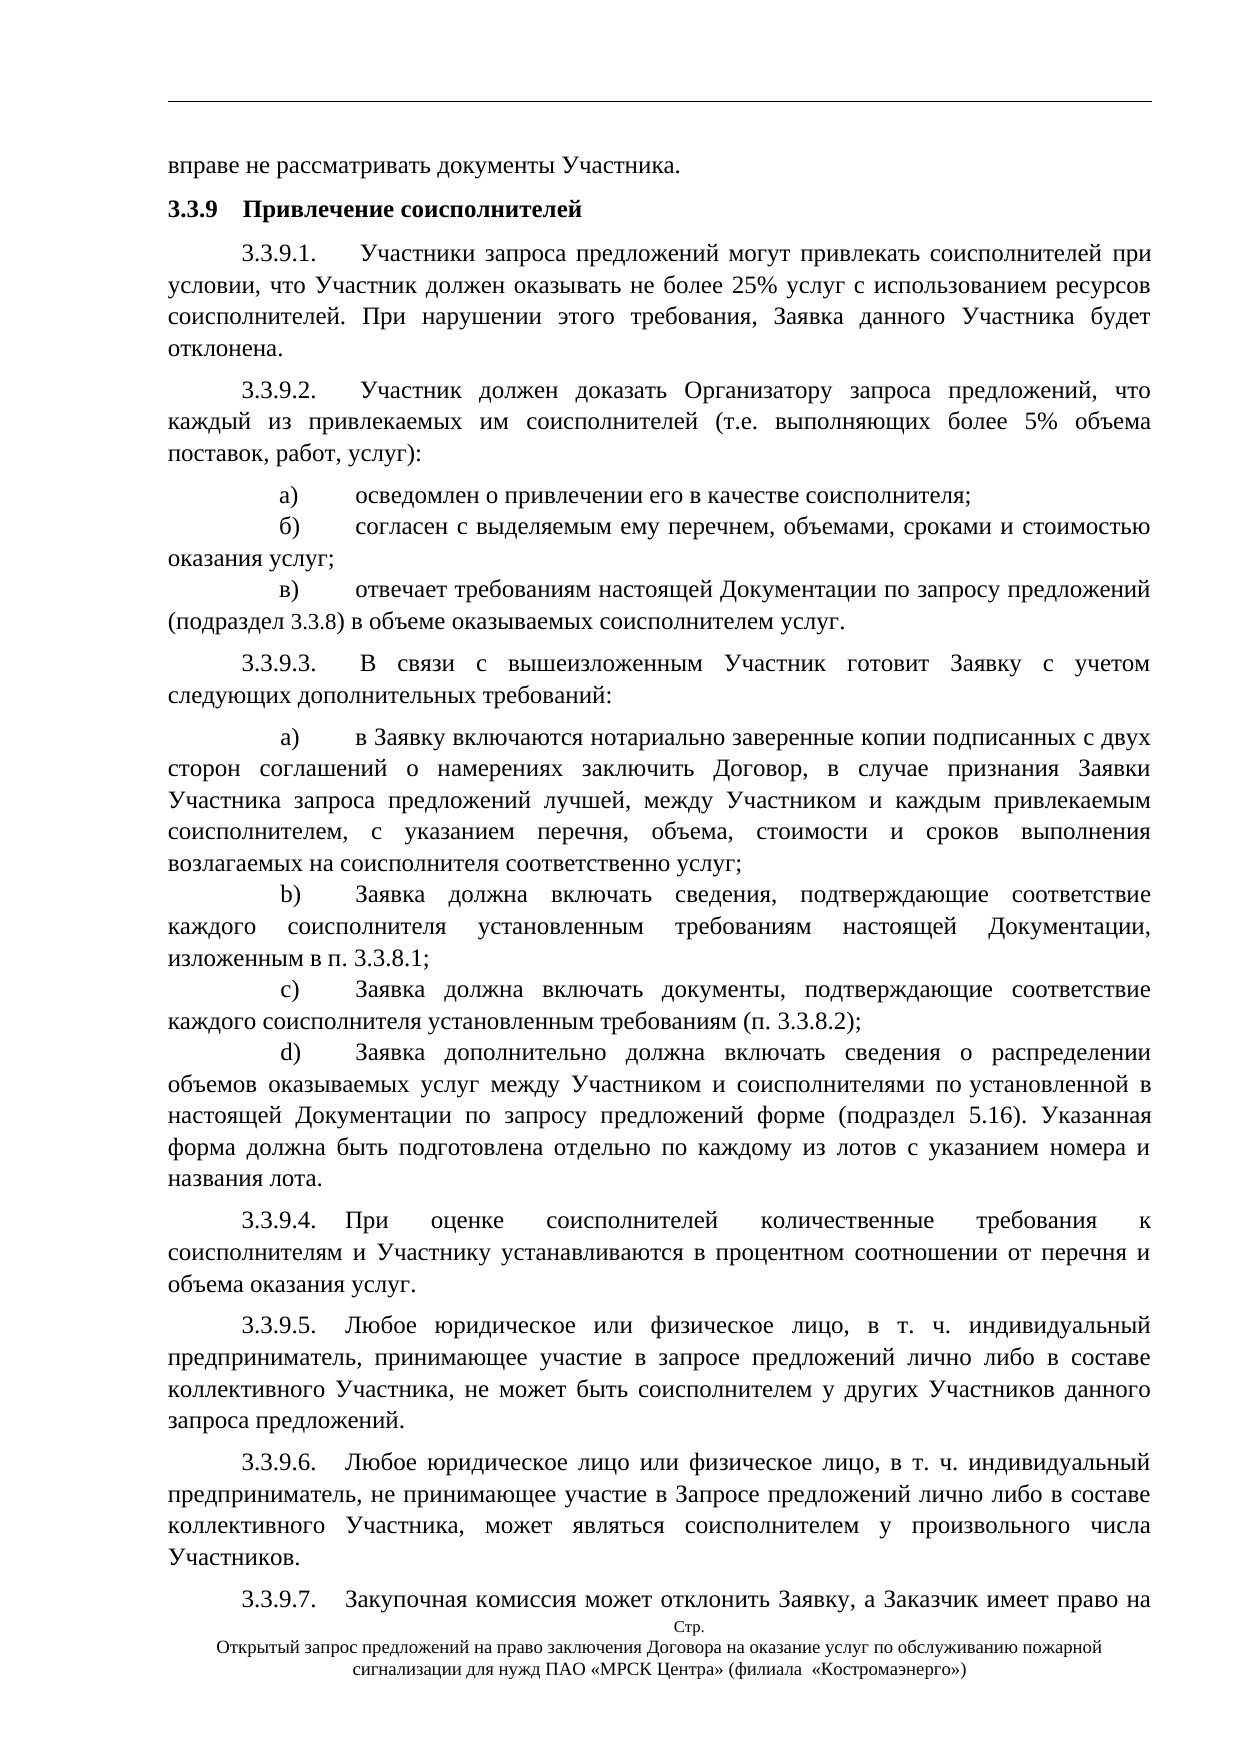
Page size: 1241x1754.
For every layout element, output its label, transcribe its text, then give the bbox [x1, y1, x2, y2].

list Участник должен доказать Организатору запроса предложений, что каждый из привлекаемых им соисполнителей (т.е. выполняющих более 5% объема поставок, работ, услуг): [168, 375, 1152, 467]
list Участники запроса предложений могут привлекать соисполнителей при условии, что Участник должен оказывать не более 25% услуг c использованием ресурсов соисполнителей. При нарушении этого требования, Заявка данного Участника будет отклонена. [168, 238, 1152, 362]
list При оценке соисполнителей количественные требования к соисполнителям и Участнику устанавливаются в процентном соотношении от перечня и объема оказания услуг. [168, 1206, 1152, 1297]
list Заявка должна включать сведения, подтверждающие соответствие каждого соисполнителя установленным требованиям настоящей Документации, изложенным в п. 3.3.8.1; [168, 879, 1152, 971]
list в Заявку включаются нотариально заверенные копии подписанных с двух сторон соглашений о намерениях заключить Договор, в случае признания Заявки Участника запроса предложений лучшей, между Участником и каждым привлекаемым соисполнителем, с указанием перечня, объема, стоимости и сроков выполнения возлагаемых на соисполнителя соответственно услуг; [168, 722, 1152, 877]
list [168, 150, 1152, 179]
list осведомлен о привлечении его в качестве соисполнителя; [168, 480, 1152, 509]
list В связи с вышеизложенным Участник готовит Заявку с учетом следующих дополнительных требований: [168, 648, 1152, 708]
list Любое юридическое лицо или физическое лицо, в т. ч. индивидуальный предприниматель, не принимающее участие в Запросе предложений лично либо в составе коллективного Участника, может являться соисполнителем у произвольного числа Участников. [168, 1447, 1152, 1571]
list Любое юридическое или физическое лицо, в т. ч. индивидуальный предприниматель, принимающее участие в запросе предложений лично либо в составе коллективного Участника, не может быть соисполнителем у других Участников данного запроса предложений. [168, 1311, 1152, 1434]
list Заявка дополнительно должна включать сведения о распределении объемов оказываемых услуг между Участником и соисполнителями по установленной в настоящей Документации по запросу предложений форме (подраздел 5.16). Указанная форма должна быть подготовлена отдельно по каждому из лотов с указанием номера и названия лота. [168, 1037, 1152, 1192]
list Заявка должна включать документы, подтверждающие соответствие каждого соисполнителя установленным требованиям (п. 3.3.8.2); [168, 974, 1152, 1034]
list отвечает требованиям настоящей Документации по запросу предложений (подраздел 3.3.8) в объеме оказываемых соисполнителем услуг. [168, 574, 1152, 635]
list согласен с выделяемым ему перечнем, объемами, сроками и стоимостью оказания услуг; [168, 511, 1152, 572]
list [168, 1584, 1152, 1613]
subtitle Привлечение соисполнителей [168, 194, 1152, 223]
